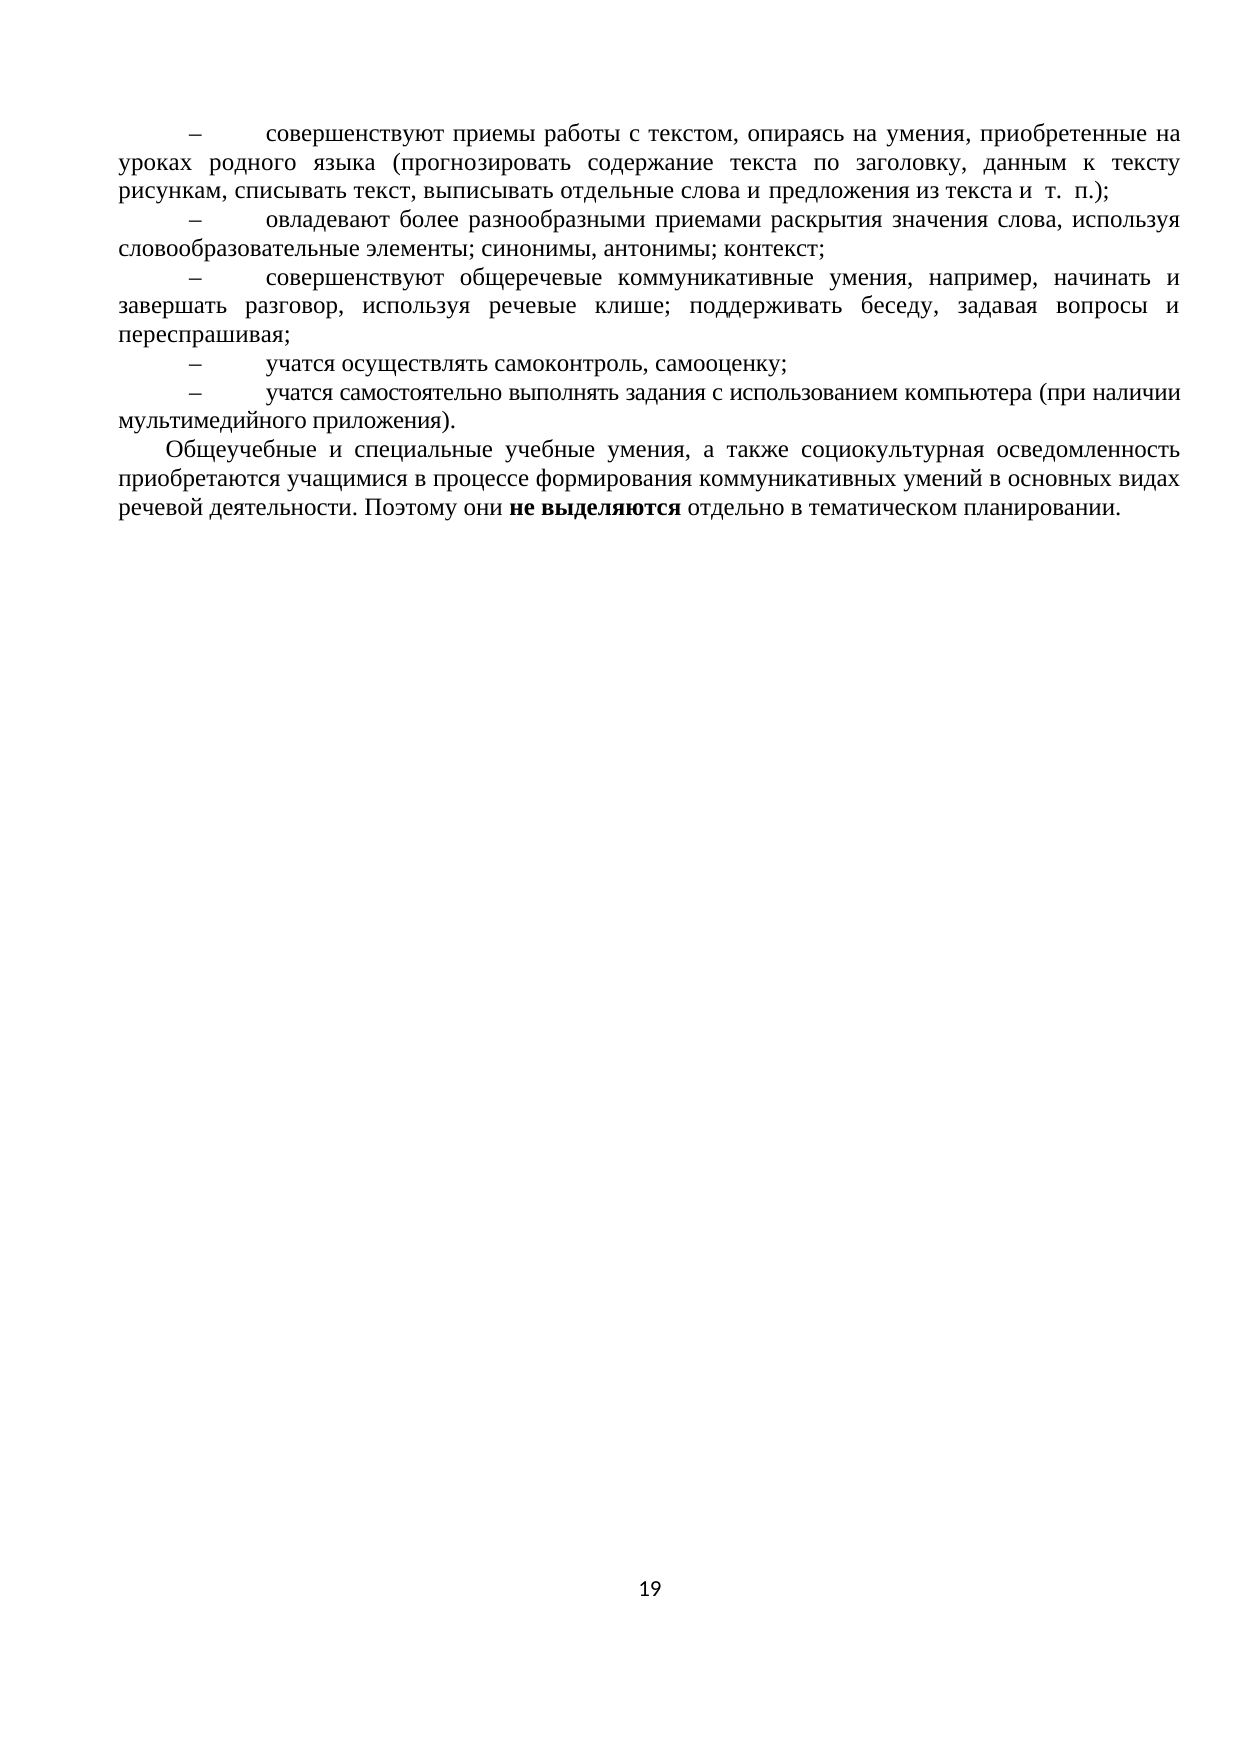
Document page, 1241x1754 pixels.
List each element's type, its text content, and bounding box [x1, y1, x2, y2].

text овладевают более разнообразными приемами раскрытия значения слова, используя словообразовательные элементы; синонимы, антонимы; контекст; [118, 204, 1181, 262]
text совершенствуют общеречевые коммуникативные умения, например, начинать и завершать разговор, используя речевые клише; поддерживать беседу, задавая вопросы и переспрашивая; [118, 262, 1181, 348]
text учатся самостоятельно выполнять задания с использованием компьютера (при наличии мультимедийного приложения). [118, 377, 1181, 434]
text Общеучебные и специальные учебные умения, а также социокультурная осведомленность приобретаются учащимися в процессе формирования коммуникативных умений в основных видах речевой деятельности. Поэтому они не выделяются отдельно в тематическом планировании. [118, 434, 1181, 521]
text совершенствуют приемы работы с текстом, опираясь на умения, приобретенные на уроках родного языка (прогнозировать содержание текста по заголовку, данным к тексту рисункам, списывать текст, выписывать отдельные слова и предложения из текста и т. п.); [118, 118, 1181, 204]
text учатся осуществлять самоконтроль, самооценку; [118, 348, 1181, 377]
